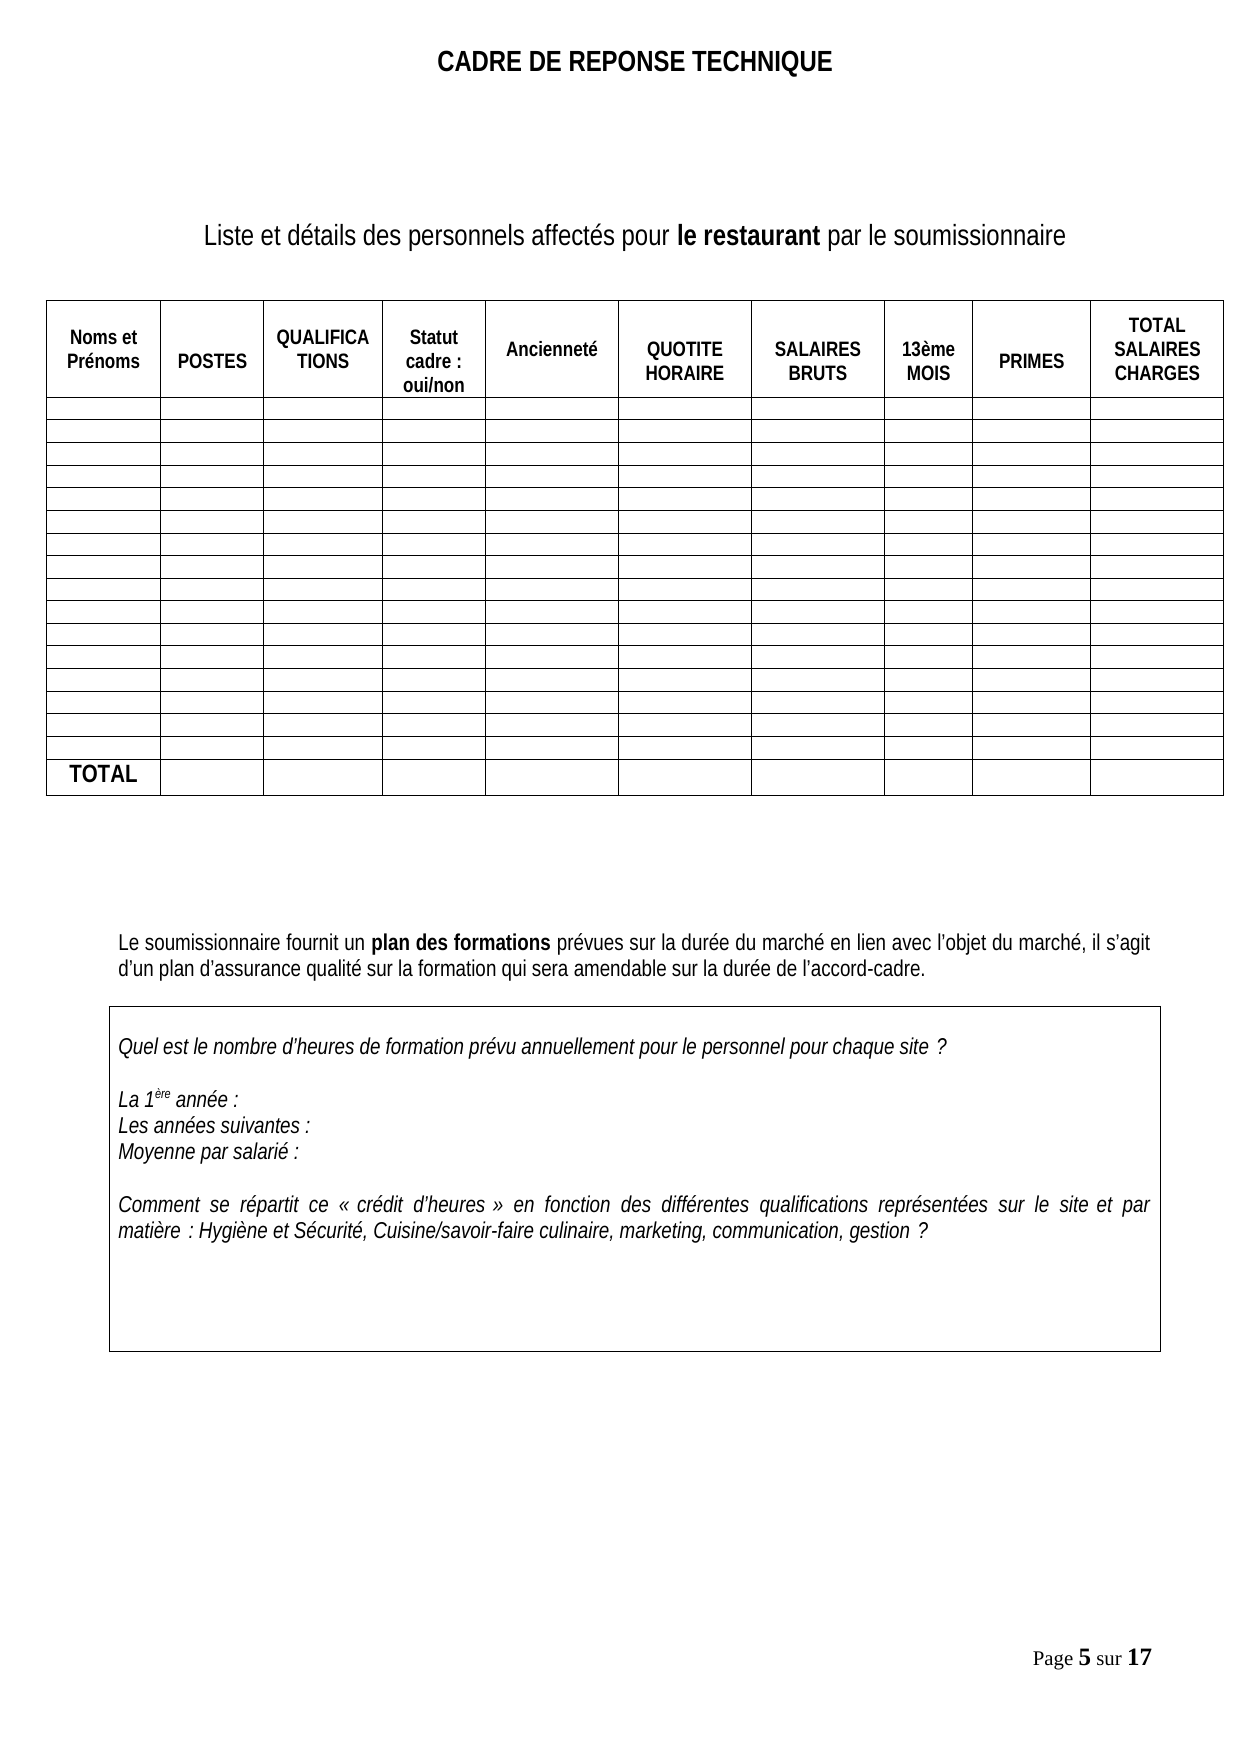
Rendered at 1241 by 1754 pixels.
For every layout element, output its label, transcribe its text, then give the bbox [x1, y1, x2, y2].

table_cell [619, 669, 751, 691]
table_cell [1091, 420, 1223, 442]
table_cell [973, 601, 1090, 623]
table_cell [752, 760, 884, 795]
text Comment se répartit ce « crédit d’heures » en fonction des différentes qualifications représentées sur le site et par matière : Hygiène et Sécurité, Cuisine/savoir-faire culinaire, marketing, communication, gestion ? [118, 1191, 1152, 1244]
table_cell [383, 714, 485, 736]
table_cell [161, 420, 263, 442]
table_cell [383, 646, 485, 668]
table_header Noms et Prénoms [47, 301, 160, 397]
table_cell [47, 624, 160, 645]
table_cell [973, 714, 1090, 736]
table_cell [161, 646, 263, 668]
table_header Ancienneté [486, 301, 618, 397]
table_cell [264, 443, 382, 464]
table_cell [885, 737, 972, 758]
table_cell [973, 692, 1090, 713]
table_cell [264, 466, 382, 487]
table_cell [383, 601, 485, 623]
table_cell [619, 646, 751, 668]
table_cell [885, 760, 972, 795]
table_cell [47, 420, 160, 442]
table_cell [973, 624, 1090, 645]
table_cell [47, 556, 160, 578]
table_cell [161, 737, 263, 758]
table_cell [752, 556, 884, 578]
table_cell [619, 398, 751, 419]
table_cell [885, 601, 972, 623]
table_cell [1091, 488, 1223, 510]
text Quel est le nombre d’heures de formation prévu annuellement pour le personnel pour chaque site ? [118, 1033, 1152, 1059]
table_cell [1091, 669, 1223, 691]
table_cell [752, 511, 884, 532]
table_cell [161, 601, 263, 623]
table_cell [973, 398, 1090, 419]
table_cell [973, 760, 1090, 795]
table_cell [383, 398, 485, 419]
table_cell [161, 692, 263, 713]
table_cell [752, 443, 884, 464]
table_header QUALIFICATIONS [264, 301, 382, 397]
table_cell [752, 692, 884, 713]
table_cell [1091, 511, 1223, 532]
table_cell [619, 601, 751, 623]
table_cell [161, 669, 263, 691]
table_cell [1091, 646, 1223, 668]
table_cell [885, 488, 972, 510]
table_cell [1091, 714, 1223, 736]
table_cell [885, 692, 972, 713]
table_cell [973, 579, 1090, 600]
table_cell [619, 511, 751, 532]
table_cell [752, 601, 884, 623]
table_header TOTAL SALAIRES CHARGES [1091, 301, 1223, 397]
table_cell [752, 646, 884, 668]
table_cell [752, 737, 884, 758]
table_cell [973, 669, 1090, 691]
table_header Statut cadre : oui/non [383, 301, 485, 397]
table_cell [383, 511, 485, 532]
table_cell [1091, 692, 1223, 713]
table_cell [885, 669, 972, 691]
table_header 13ème MOIS [885, 301, 972, 397]
table_cell [1091, 534, 1223, 555]
table_cell [264, 669, 382, 691]
table_cell [752, 466, 884, 487]
table_cell [486, 601, 618, 623]
table_cell [619, 579, 751, 600]
table_cell [486, 714, 618, 736]
table_cell [619, 624, 751, 645]
table_cell [264, 760, 382, 795]
table_cell [1091, 466, 1223, 487]
table_cell [47, 692, 160, 713]
table_cell [973, 534, 1090, 555]
table_cell [486, 760, 618, 795]
table_cell [47, 443, 160, 464]
table_cell [752, 420, 884, 442]
table_cell [885, 511, 972, 532]
table_cell [264, 511, 382, 532]
table_cell [486, 646, 618, 668]
table_cell [486, 466, 618, 487]
table_cell [486, 669, 618, 691]
table_cell [264, 534, 382, 555]
table_cell [161, 511, 263, 532]
table_cell [47, 488, 160, 510]
table_cell [973, 556, 1090, 578]
table_cell [619, 737, 751, 758]
table_cell [619, 714, 751, 736]
table_cell [47, 737, 160, 758]
table_cell [752, 579, 884, 600]
table_cell [47, 466, 160, 487]
table_cell [1091, 556, 1223, 578]
table_cell [264, 624, 382, 645]
table_cell [383, 579, 485, 600]
table_cell [264, 646, 382, 668]
table_cell [973, 511, 1090, 532]
table_cell [885, 714, 972, 736]
table_cell [1091, 443, 1223, 464]
text Moyenne par salarié : [118, 1138, 1152, 1164]
table_cell [486, 556, 618, 578]
table_cell [486, 737, 618, 758]
table_cell [752, 714, 884, 736]
table_cell [47, 398, 160, 419]
table_cell [619, 556, 751, 578]
table_cell [1091, 760, 1223, 795]
table_cell [619, 760, 751, 795]
table_cell [973, 443, 1090, 464]
table_cell [264, 398, 382, 419]
table_cell [1091, 624, 1223, 645]
table_cell [47, 534, 160, 555]
table_cell [383, 760, 485, 795]
table_cell [973, 737, 1090, 758]
table_cell [885, 624, 972, 645]
table_cell [885, 556, 972, 578]
table_cell [1091, 737, 1223, 758]
table_cell [1091, 579, 1223, 600]
table_cell [47, 714, 160, 736]
table_cell [973, 466, 1090, 487]
table_cell [161, 760, 263, 795]
table_cell [383, 669, 485, 691]
text Le soumissionnaire fournit un plan des formations prévues sur la durée du marché en lien avec l’objet du marché, il s’agit d’un plan d’assurance qualité sur la formation qui sera amendable sur la durée de l’accord-cadre. [118, 929, 1152, 982]
table_cell [486, 534, 618, 555]
table_cell [619, 420, 751, 442]
table_cell [47, 579, 160, 600]
table_cell [619, 443, 751, 464]
table_cell [161, 466, 263, 487]
table_cell [752, 488, 884, 510]
table_header PRIMES [973, 301, 1090, 397]
table_cell [885, 534, 972, 555]
table_cell [486, 443, 618, 464]
table_cell [264, 556, 382, 578]
table_cell [619, 466, 751, 487]
table_cell [752, 624, 884, 645]
table_cell [752, 534, 884, 555]
text Liste et détails des personnels affectés pour le restaurant par le soumissionnaire [118, 218, 1152, 252]
table_cell [383, 488, 485, 510]
table_cell [383, 556, 485, 578]
table_cell [47, 669, 160, 691]
table_cell [1091, 601, 1223, 623]
table_cell [619, 692, 751, 713]
text La 1ère année : [118, 1086, 1152, 1112]
text Les années suivantes : [118, 1112, 1152, 1138]
table_cell [161, 714, 263, 736]
table_cell [264, 692, 382, 713]
table_cell [885, 443, 972, 464]
table_cell [161, 624, 263, 645]
table_cell [264, 420, 382, 442]
table_cell [885, 398, 972, 419]
table_cell [264, 488, 382, 510]
table_cell [973, 646, 1090, 668]
table_cell [885, 466, 972, 487]
table_cell [973, 488, 1090, 510]
table_header QUOTITE HORAIRE [619, 301, 751, 397]
table_cell [752, 669, 884, 691]
table_cell [885, 579, 972, 600]
table_cell [161, 398, 263, 419]
table_cell [47, 601, 160, 623]
table_cell [161, 556, 263, 578]
table_cell TOTAL [47, 760, 160, 795]
table_cell [1091, 398, 1223, 419]
table_cell [161, 488, 263, 510]
table_header SALAIRES BRUTS [752, 301, 884, 397]
table_cell [47, 511, 160, 532]
table_cell [264, 601, 382, 623]
table_cell [619, 534, 751, 555]
table_cell [885, 646, 972, 668]
table_cell [383, 420, 485, 442]
table_cell [619, 488, 751, 510]
table_cell [486, 511, 618, 532]
table_cell [383, 534, 485, 555]
table_cell [264, 714, 382, 736]
table_cell [383, 624, 485, 645]
table_cell [486, 624, 618, 645]
table_cell [264, 737, 382, 758]
table_cell [161, 534, 263, 555]
table_cell [486, 579, 618, 600]
table_cell [383, 692, 485, 713]
table_cell [383, 443, 485, 464]
table_cell [161, 579, 263, 600]
table_cell [486, 692, 618, 713]
table_cell [383, 737, 485, 758]
table_cell [47, 646, 160, 668]
table_header POSTES [161, 301, 263, 397]
table_cell [486, 398, 618, 419]
table_cell [486, 420, 618, 442]
table_cell [264, 579, 382, 600]
table_cell [383, 466, 485, 487]
table_cell [161, 443, 263, 464]
table_cell [486, 488, 618, 510]
table_cell [885, 420, 972, 442]
table_cell [973, 420, 1090, 442]
table_cell [752, 398, 884, 419]
